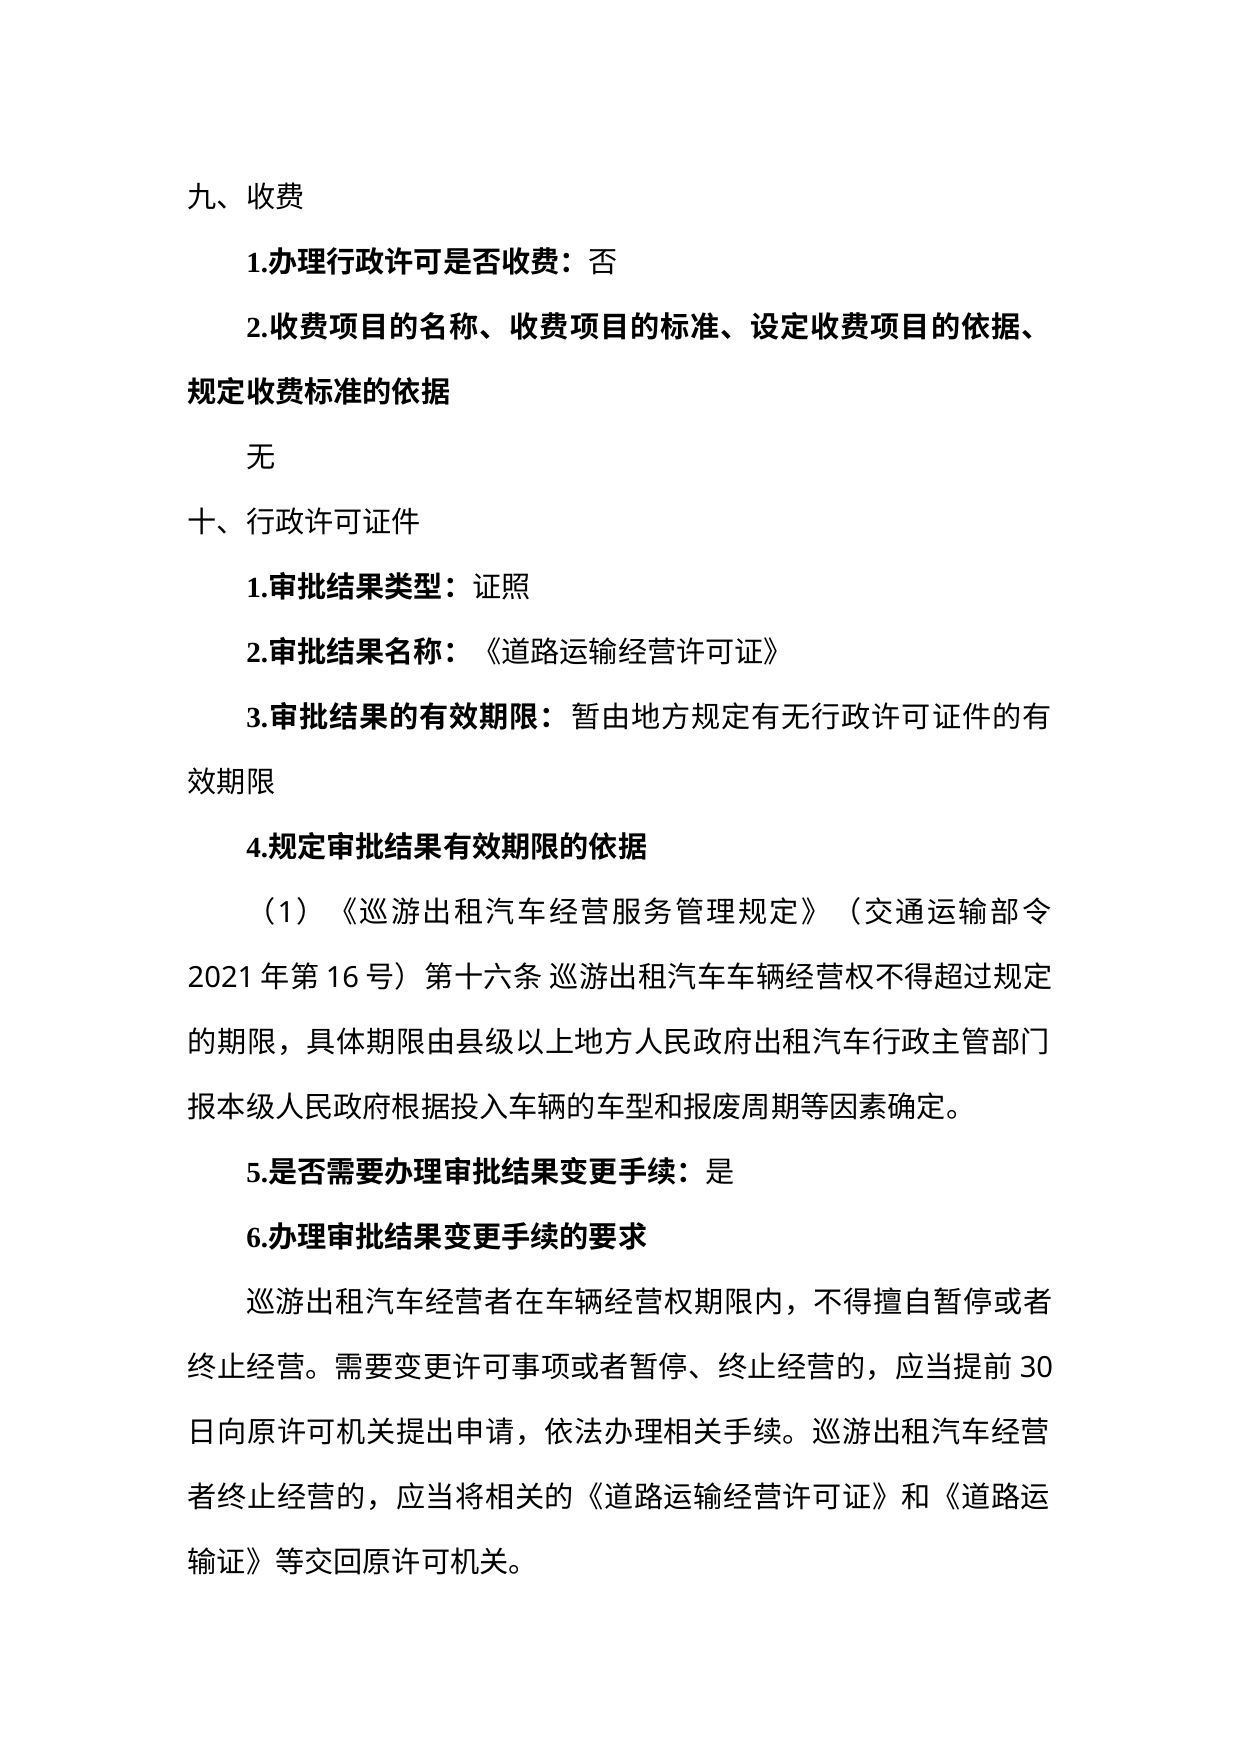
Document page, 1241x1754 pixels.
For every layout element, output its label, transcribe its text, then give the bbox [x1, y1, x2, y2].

text 5.是否需要办理审批结果变更手续：是 [187, 1137, 1053, 1202]
text （1）《巡游出租汽车经营服务管理规定》（交通运输部令2021年第16号）第十六条 巡游出租汽车车辆经营权不得超过规定的期限，具体期限由县级以上地方人民政府出租汽车行政主管部门报本级人民政府根据投入车辆的车型和报废周期等因素确定。 [187, 877, 1053, 1137]
text 1.审批结果类型：证照 [187, 552, 1053, 617]
text 九、收费 [187, 162, 1053, 227]
text 无 [187, 422, 1053, 487]
text 3.审批结果的有效期限：暂由地方规定有无行政许可证件的有效期限 [187, 682, 1053, 812]
text 2.收费项目的名称、收费项目的标准、设定收费项目的依据、规定收费标准的依据 [187, 292, 1053, 422]
text 2.审批结果名称：《道路运输经营许可证》 [187, 617, 1053, 682]
text 十、行政许可证件 [187, 487, 1053, 552]
text 6.办理审批结果变更手续的要求 [187, 1202, 1053, 1267]
text 1.办理行政许可是否收费：否 [187, 227, 1053, 292]
text 巡游出租汽车经营者在车辆经营权期限内，不得擅自暂停或者终止经营。需要变更许可事项或者暂停、终止经营的，应当提前30日向原许可机关提出申请，依法办理相关手续。巡游出租汽车经营者终止经营的，应当将相关的《道路运输经营许可证》和《道路运输证》等交回原许可机关。 [187, 1267, 1053, 1592]
text 4.规定审批结果有效期限的依据 [187, 812, 1053, 877]
